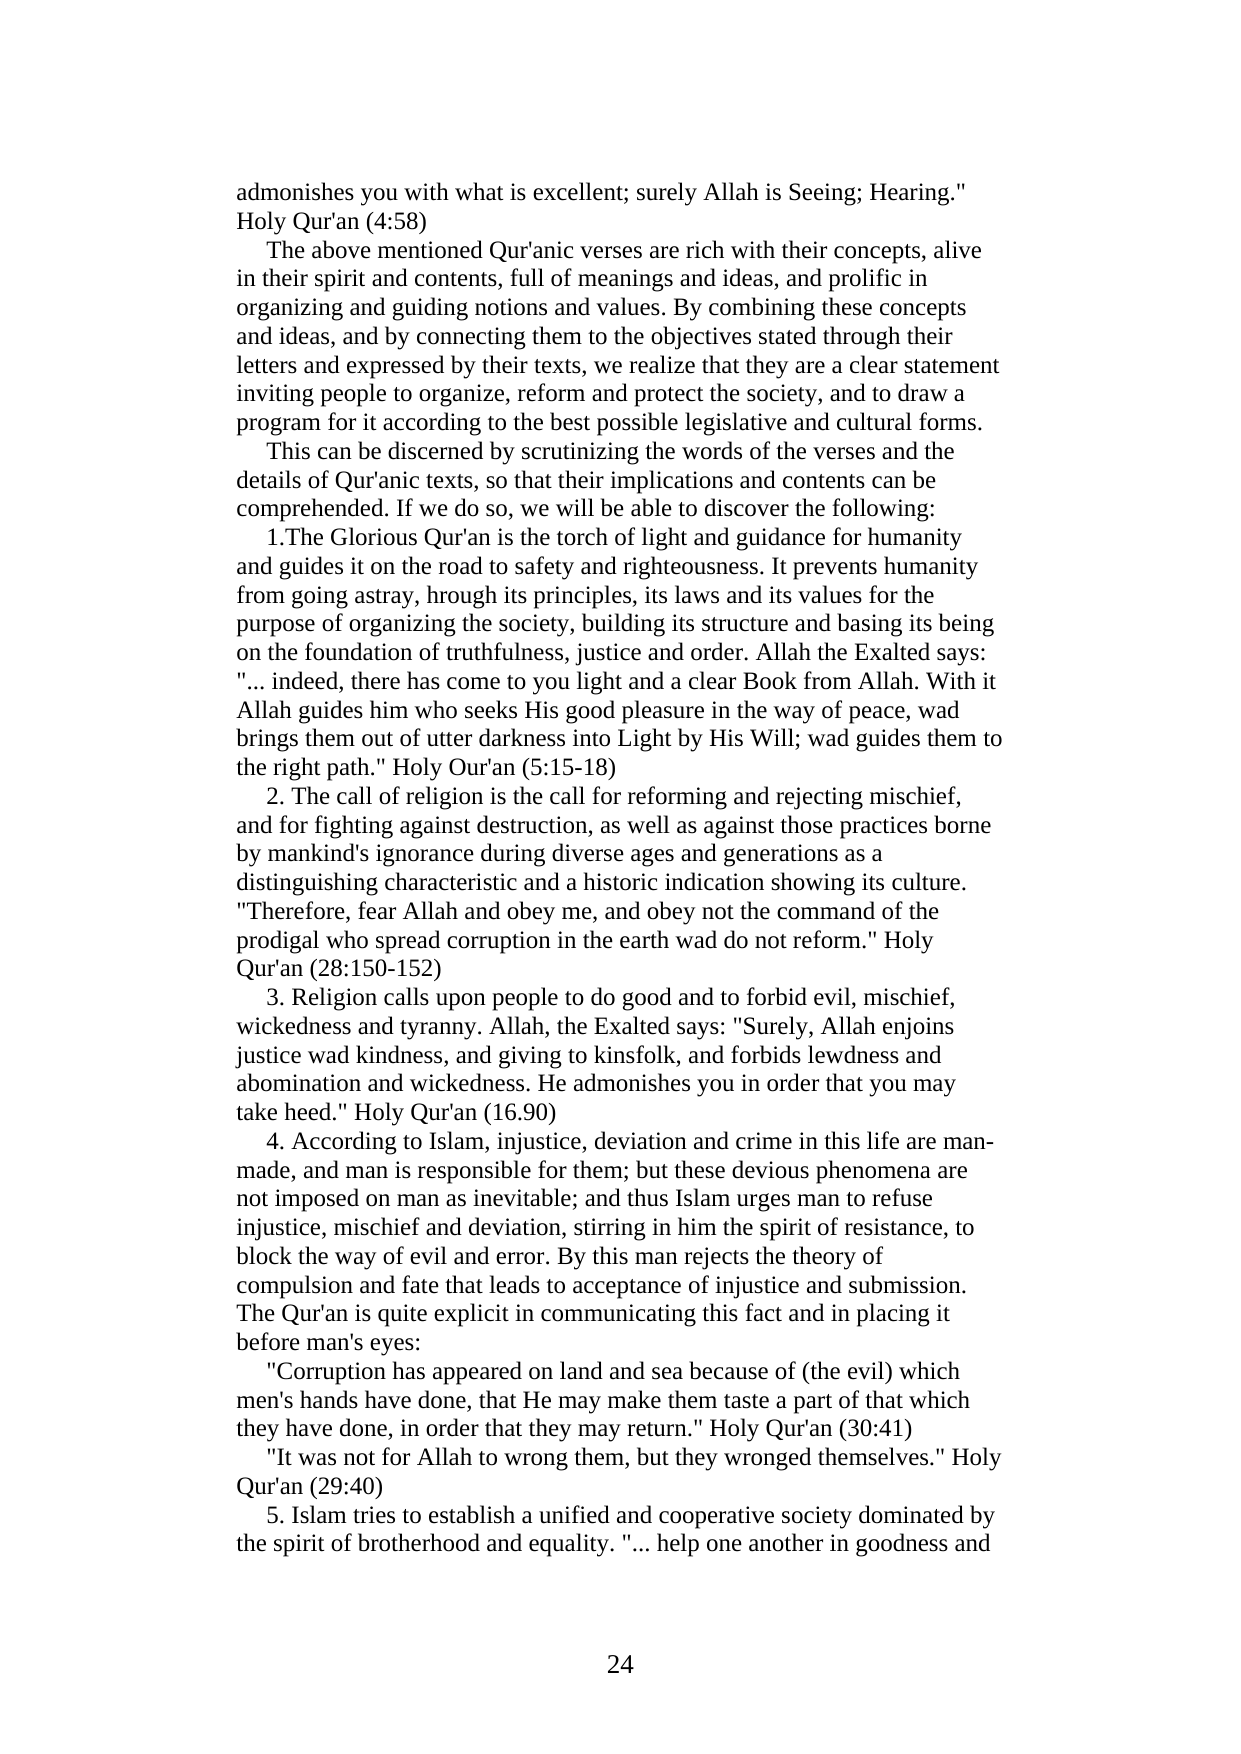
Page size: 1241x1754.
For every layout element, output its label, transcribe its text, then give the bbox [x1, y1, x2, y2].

text "It was not for Allah to wrong them, but they wronged themselves." Holy Qur'an (29:40) [236, 1442, 1004, 1500]
text This can be discerned by scrutinizing the words of the verses and the details of Qur'anic texts, so that their implications and contents can be comprehended. If we do so, we will be able to discover the following: [236, 436, 1004, 522]
text The above mentioned Qur'anic verses are rich with their concepts, alive in their spirit and contents, full of meanings and ideas, and prolific in organizing and guiding notions and values. By combining these concepts and ideas, and by connecting them to the objectives stated through their letters and expressed by their texts, we realize that they are a clear statement inviting people to organize, reform and protect the society, and to draw a program for it according to the best possible legislative and cultural forms. [236, 235, 1004, 436]
text 4. According to Islam, injustice, deviation and crime in this life are man-made, and man is responsible for them; but these devious phenomena are not imposed on man as inevitable; and thus Islam urges man to refuse injustice, mischief and deviation, stirring in him the spirit of resistance, to block the way of evil and error. By this man rejects the theory of compulsion and fate that leads to acceptance of injustice and submission. The Qur'an is quite explicit in communicating this fact and in placing it before man's eyes: [236, 1126, 1004, 1356]
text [236, 1500, 1004, 1557]
text "Corruption has appeared on land and sea because of (the evil) which men's hands have done, that He may make them taste a part of that which they have done, in order that they may return." Holy Qur'an (30:41) [236, 1356, 1004, 1442]
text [236, 177, 1004, 235]
text 1.The Glorious Qur'an is the torch of light and guidance for humanity and guides it on the road to safety and righteousness. It prevents humanity from going astray, hrough its principles, its laws and its values for the purpose of organizing the society, building its structure and basing its being on the foundation of truthfulness, justice and order. Allah the Exalted says: "... indeed, there has come to you light and a clear Book from Allah. With it Allah guides him who seeks His good pleasure in the way of peace, wad brings them out of utter darkness into Light by His Will; wad guides them to the right path." Holy Our'an (5:15-18) [236, 522, 1004, 781]
text 2. The call of religion is the call for reforming and rejecting mischief, and for fighting against destruction, as well as against those practices borne by mankind's ignorance during diverse ages and generations as a distinguishing characteristic and a historic indication showing its culture. "Therefore, fear Allah and obey me, and obey not the command of the prodigal who spread corruption in the earth wad do not reform." Holy Qur'an (28:150-152) [236, 781, 1004, 982]
text 3. Religion calls upon people to do good and to forbid evil, mischief, wickedness and tyranny. Allah, the Exalted says: "Surely, Allah enjoins justice wad kindness, and giving to kinsfolk, and forbids lewdness and abomination and wickedness. He admonishes you in order that you may take heed." Holy Qur'an (16.90) [236, 982, 1004, 1126]
